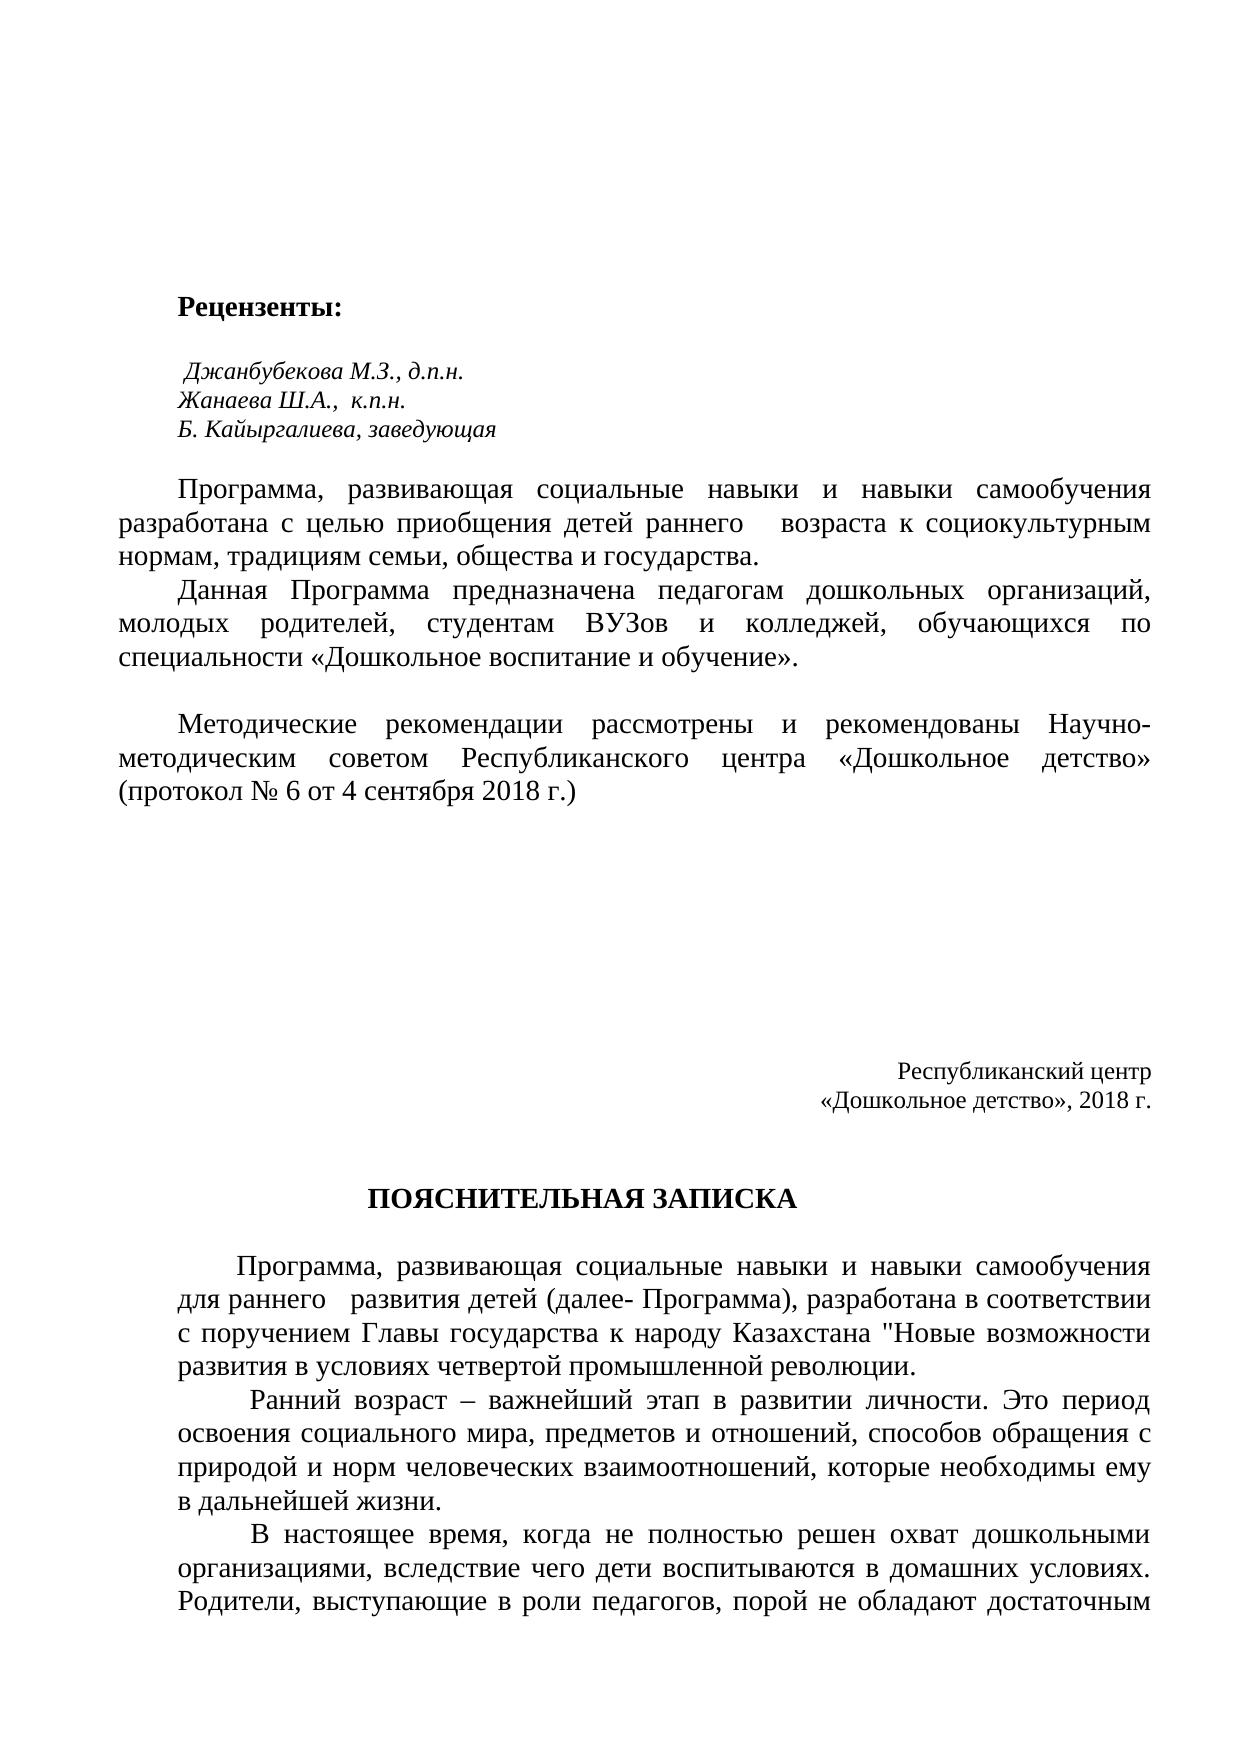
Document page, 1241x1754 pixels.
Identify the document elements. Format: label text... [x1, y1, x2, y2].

text Программа, развивающая социальные навыки и навыки самообучения разработана с целью приобщения детей раннего возраста к социокультурным нормам, традициям семьи, общества и государства. [118, 471, 1152, 572]
text Республиканский центр [118, 1056, 1152, 1085]
text Жанаева Ш.А., к.п.н. [118, 385, 1152, 414]
text Программа, развивающая социальные навыки и навыки самообучения для раннего развития детей (далее- Программа), разработана в соответствии с поручением Главы государства к народу Казахстана "Новые возможности развития в условиях четвертой промышленной революции. [177, 1248, 1152, 1382]
text «Дошкольное детство», 2018 г. [118, 1085, 1152, 1114]
text Данная Программа предназначена педагогам дошкольных организаций, молодых родителей, студентам ВУЗов и колледжей, обучающихся по специальности «Дошкольное воспитание и обучение». [118, 572, 1152, 673]
text ПОЯСНИТЕЛЬНАЯ ЗАПИСКА [177, 1181, 1152, 1214]
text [177, 1516, 1152, 1617]
text Ранний возраст – важнейший этап в развитии личности. Это период освоения социального мира, предметов и отношений, способов обращения с природой и норм человеческих взаимоотношений, которые необходимы ему в дальнейшей жизни. [177, 1382, 1152, 1516]
text Рецензенты: [118, 289, 1152, 323]
text Б. Кайыргалиева, заведующая [118, 414, 1152, 443]
text Методические рекомендации рассмотрены и рекомендованы Научно-методическим советом Республиканского центра «Дошкольное детство» (протокол № 6 от 4 сентября 2018 г.) [118, 706, 1152, 807]
text Джанбубекова М.З., д.п.н. [118, 356, 1152, 385]
